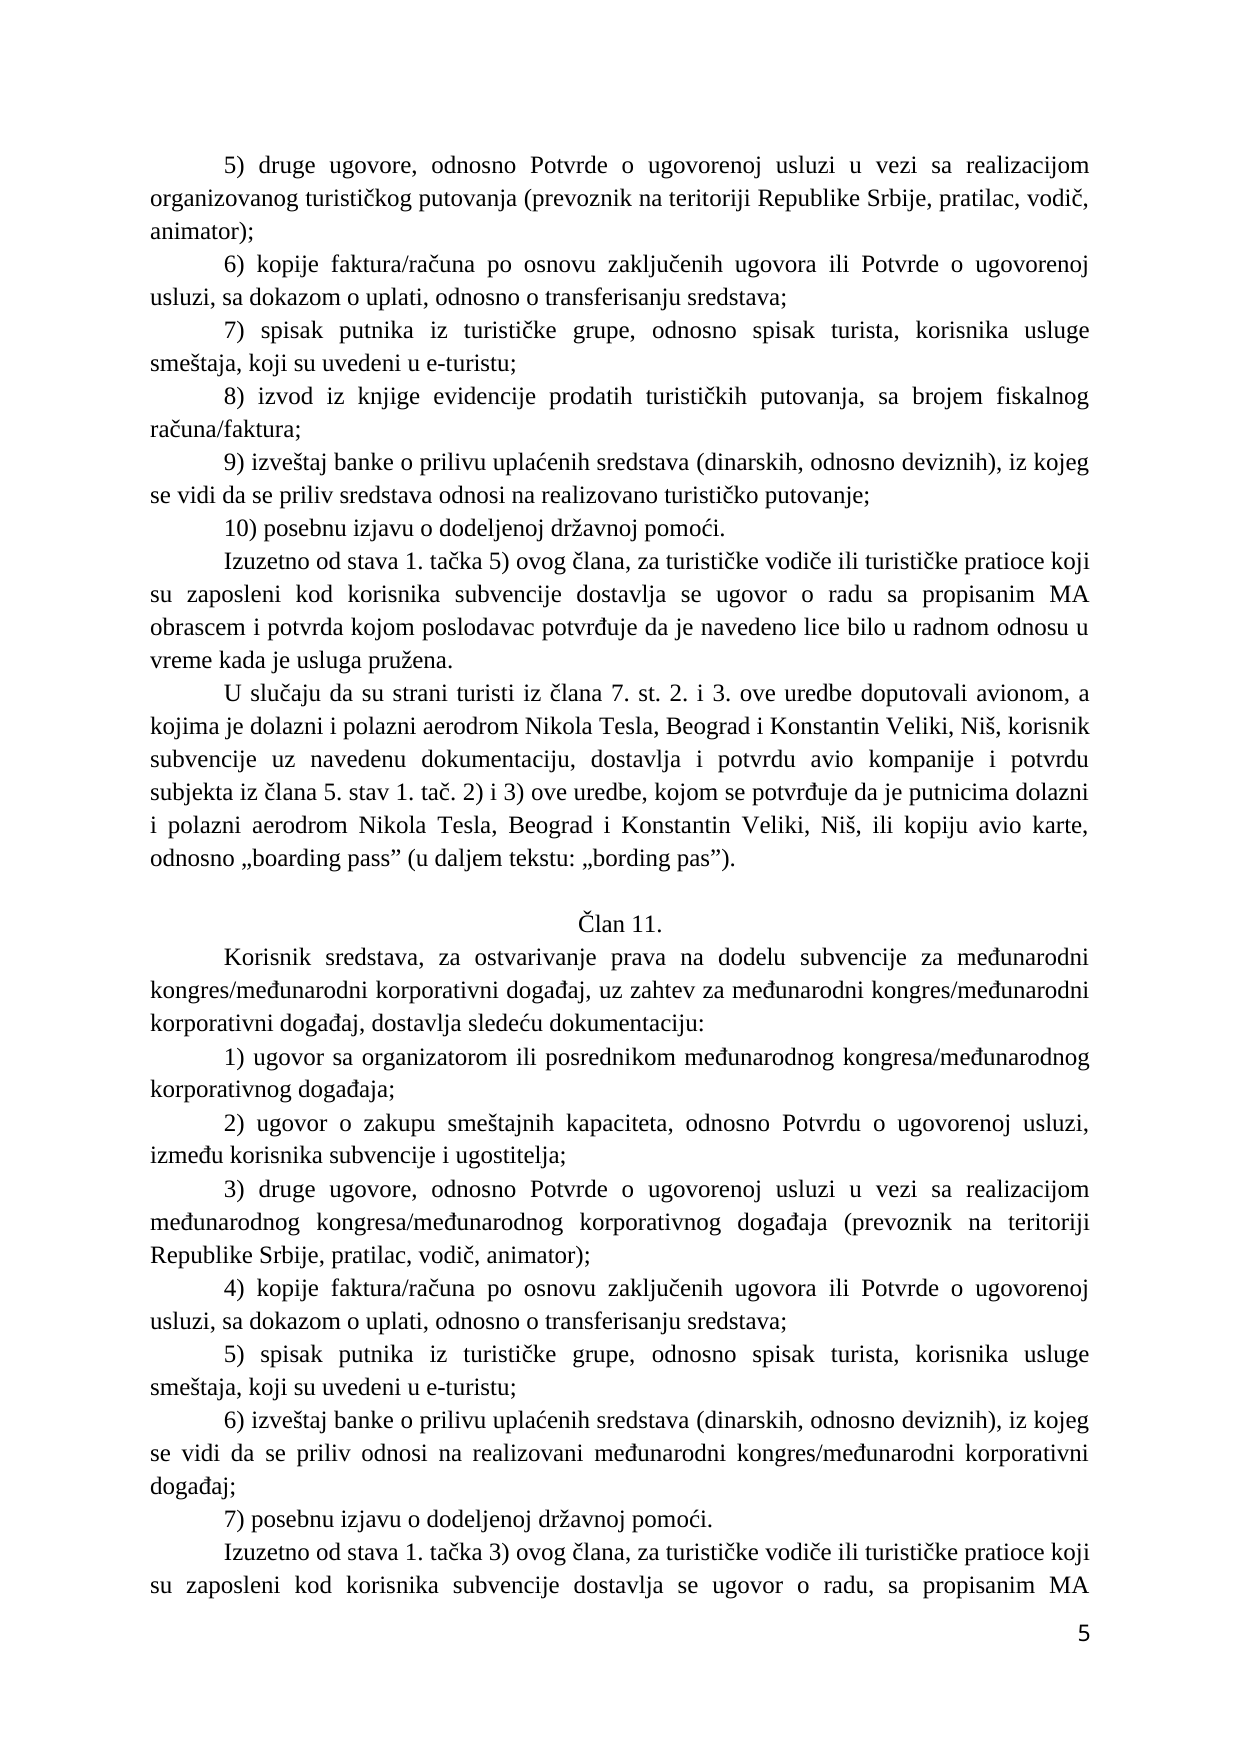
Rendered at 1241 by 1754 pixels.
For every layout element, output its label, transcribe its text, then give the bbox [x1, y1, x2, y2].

text Izuzetno od stava 1. tačka 5) ovog člana, za turističke vodiče ili turističke pratioce koji su zaposleni kod korisnika subvencije dostavlja se ugovor o radu sa propisanim MA obrascem i potvrda kojom poslodavac potvrđuje da je navedeno lice bilo u radnom odnosu u vreme kada je usluga pružena. [150, 546, 1090, 674]
text Član 11. [150, 909, 1090, 938]
text 5) spisak putnika iz turističke grupe, odnosno spisak turista, korisnika usluge smeštaja, koji su uvedeni u e-turistu; [150, 1339, 1090, 1401]
text 5) druge ugovore, odnosno Potvrde o ugovorenoj usluzi u vezi sa realizacijom organizovanog turističkog putovanja (prevoznik na teritoriji Republike Srbije, pratilac, vodič, animator); [150, 150, 1090, 245]
text 4) kopije faktura/računa po osnovu zaključenih ugovora ili Potvrde o ugovorenoj usluzi, sa dokazom o uplati, odnosno o transferisanju sredstava; [150, 1273, 1090, 1334]
text 3) druge ugovore, odnosno Potvrde o ugovorenoj usluzi u vezi sa realizacijom međunarodnog kongresa/međunarodnog korporativnog događaja (prevoznik na teritoriji Republike Srbije, pratilac, vodič, animator); [150, 1174, 1090, 1268]
text 1) ugovor sa organizatorom ili posrednikom međunarodnog kongresa/međunarodnog korporativnog događaja; [150, 1042, 1090, 1103]
text 6) izveštaj banke o prilivu uplaćenih sredstava (dinarskih, odnosno deviznih), iz kojeg se vidi da se priliv odnosi na realizovani međunarodni kongres/međunarodni korporativni događaj; [150, 1405, 1090, 1499]
text U slučaju da su strani turisti iz člana 7. st. 2. i 3. ove uredbe doputovali avionom, a kojima je dolazni i polazni aerodrom Nikola Tesla, Beograd i Konstantin Veliki, Niš, korisnik subvencije uz navedenu dokumentaciju, dostavlja i potvrdu avio kompanije i potvrdu subjekta iz člana 5. stav 1. tač. 2) i 3) ove uredbe, kojom se potvrđuje da je putnicima dolazni i polazni aerodrom Nikola Tesla, Beograd i Konstantin Veliki, Niš, ili kopiju avio karte, odnosno „boarding pass” (u daljem tekstu: „bording pasˮ). [150, 678, 1090, 872]
text 7) posebnu izjavu o dodeljenoj državnoj pomoći. [150, 1504, 1090, 1533]
text 10) posebnu izjavu o dodeljenoj državnoj pomoći. [150, 513, 1090, 542]
text 2) ugovor o zakupu smeštajnih kapaciteta, odnosno Potvrdu o ugovorenoj usluzi, između korisnika subvencije i ugostitelja; [150, 1108, 1090, 1169]
text Korisnik sredstava, za ostvarivanje prava na dodelu subvencije za međunarodni kongres/međunarodni korporativni događaj, uz zahtev za međunarodni kongres/međunarodni korporativni događaj, dostavlja sledeću dokumentaciju: [150, 942, 1090, 1037]
text 8) izvod iz knjige evidencije prodatih turističkih putovanja, sa brojem fiskalnog računa/faktura; [150, 381, 1090, 443]
text 6) kopije faktura/računa po osnovu zaključenih ugovora ili Potvrde o ugovorenoj usluzi, sa dokazom o uplati, odnosno o transferisanju sredstava; [150, 249, 1090, 311]
text 9) izveštaj banke o prilivu uplaćenih sredstava (dinarskih, odnosno deviznih), iz kojeg se vidi da se priliv sredstava odnosi na realizovano turističko putovanje; [150, 447, 1090, 509]
text 7) spisak putnika iz turističke grupe, odnosno spisak turista, korisnika usluge smeštaja, koji su uvedeni u e-turistu; [150, 315, 1090, 377]
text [150, 1537, 1090, 1599]
